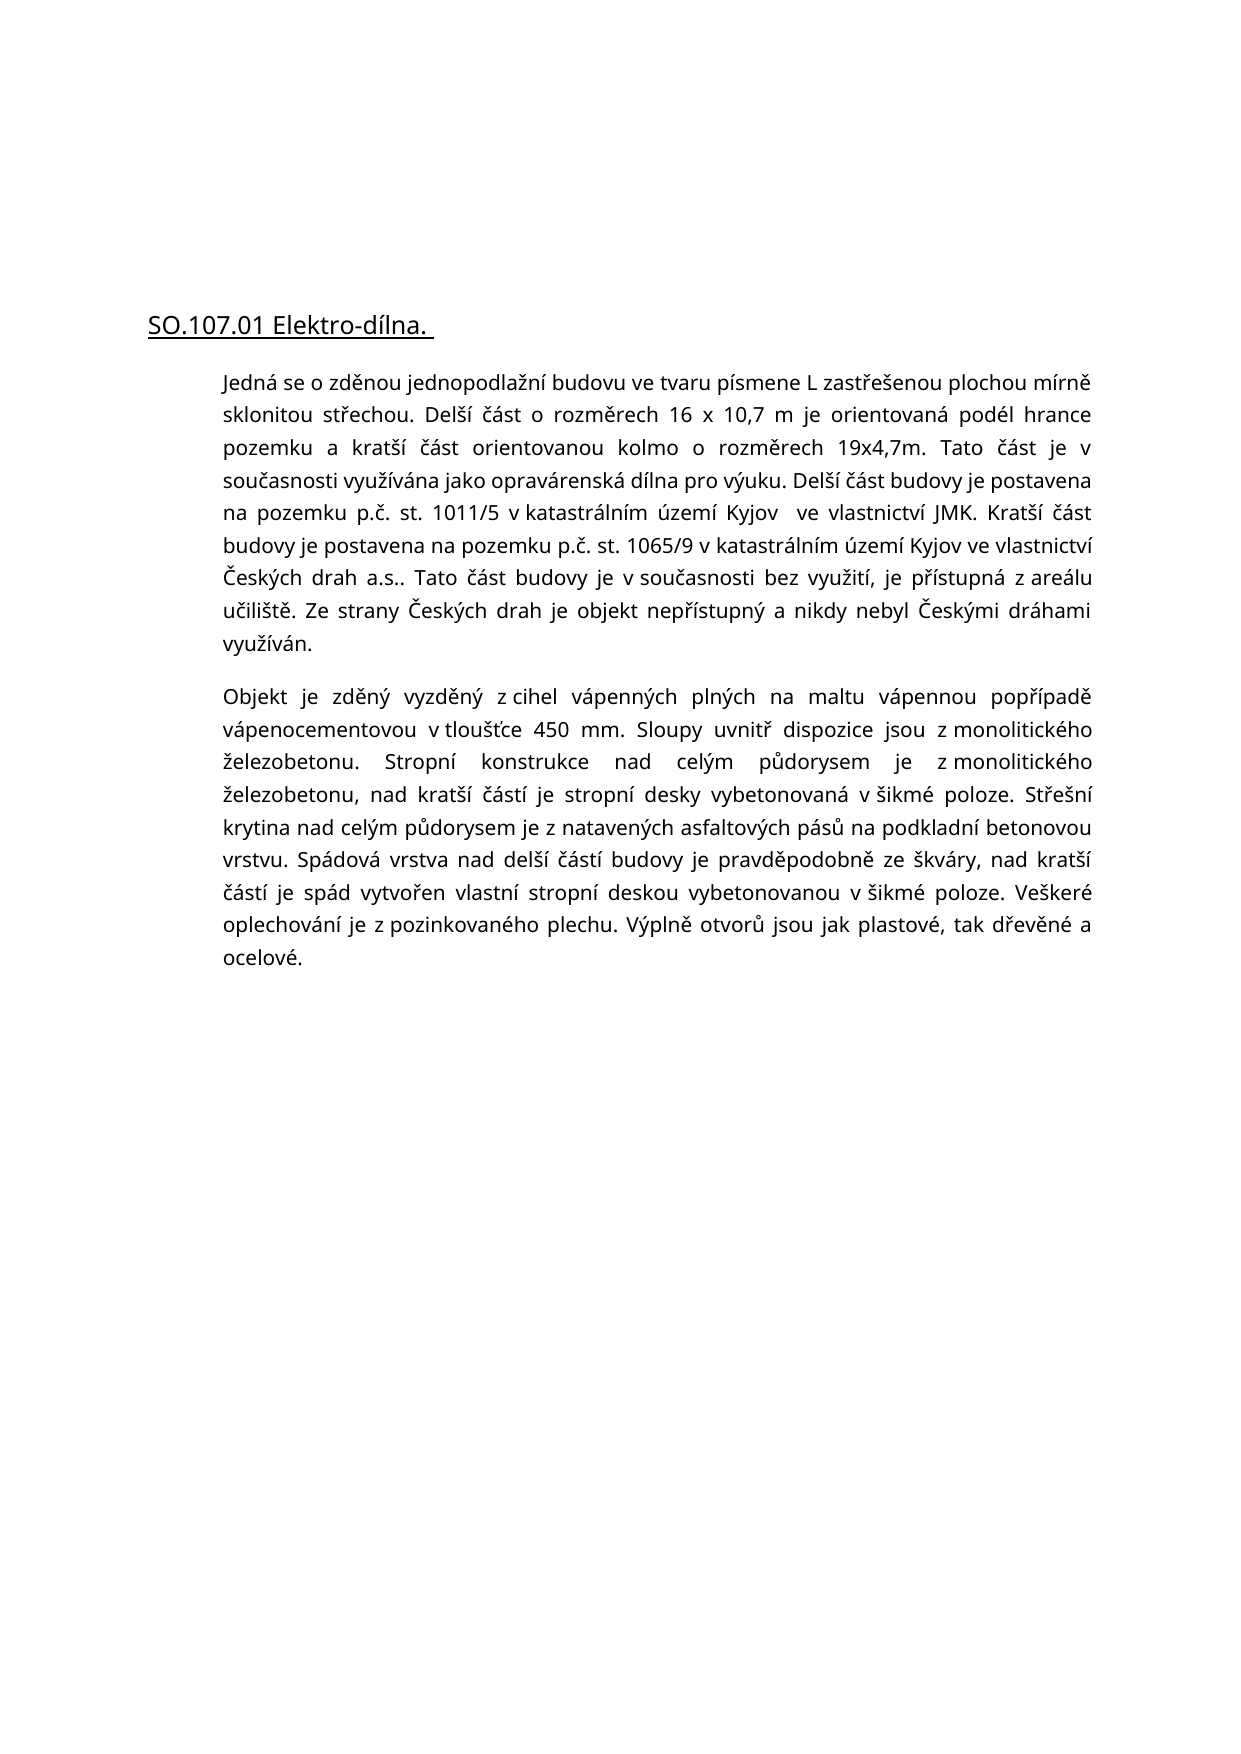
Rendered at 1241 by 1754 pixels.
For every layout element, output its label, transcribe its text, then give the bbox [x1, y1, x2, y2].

text Objekt je zděný vyzděný z cihel vápenných plných na maltu vápennou popřípadě vápenocementovou v tloušťce 450 mm. Sloupy uvnitř dispozice jsou z monolitického železobetonu. Stropní konstrukce nad celým půdorysem je z monolitického železobetonu, nad kratší částí je stropní desky vybetonovaná v šikmé poloze. Střešní krytina nad celým půdorysem je z natavených asfaltových pásů na podkladní betonovou vrstvu. Spádová vrstva nad delší částí budovy je pravděpodobně ze škváry, nad kratší částí je spád vytvořen vlastní stropní deskou vybetonovanou v šikmé poloze. Veškeré oplechování je z pozinkovaného plechu. Výplně otvorů jsou jak plastové, tak dřevěné a ocelové. [223, 682, 1093, 971]
text Jedná se o zděnou jednopodlažní budovu ve tvaru písmene L zastřešenou plochou mírně sklonitou střechou. Delší část o rozměrech 16 x 10,7 m je orientovaná podél hrance pozemku a kratší část orientovanou kolmo o rozměrech 19x4,7m. Tato část je v současnosti využívána jako opravárenská dílna pro výuku. Delší část budovy je postavena na pozemku p.č. st. 1011/5 v katastrálním území Kyjov ve vlastnictví JMK. Kratší část budovy je postavena na pozemku p.č. st. 1065/9 v katastrálním území Kyjov ve vlastnictví Českých drah a.s.. Tato část budovy je v současnosti bez využití, je přístupná z areálu učiliště. Ze strany Českých drah je objekt nepřístupný a nikdy nebyl Českými dráhami využíván. [223, 368, 1093, 657]
text SO.107.01 Elektro-dílna. [148, 308, 1093, 342]
